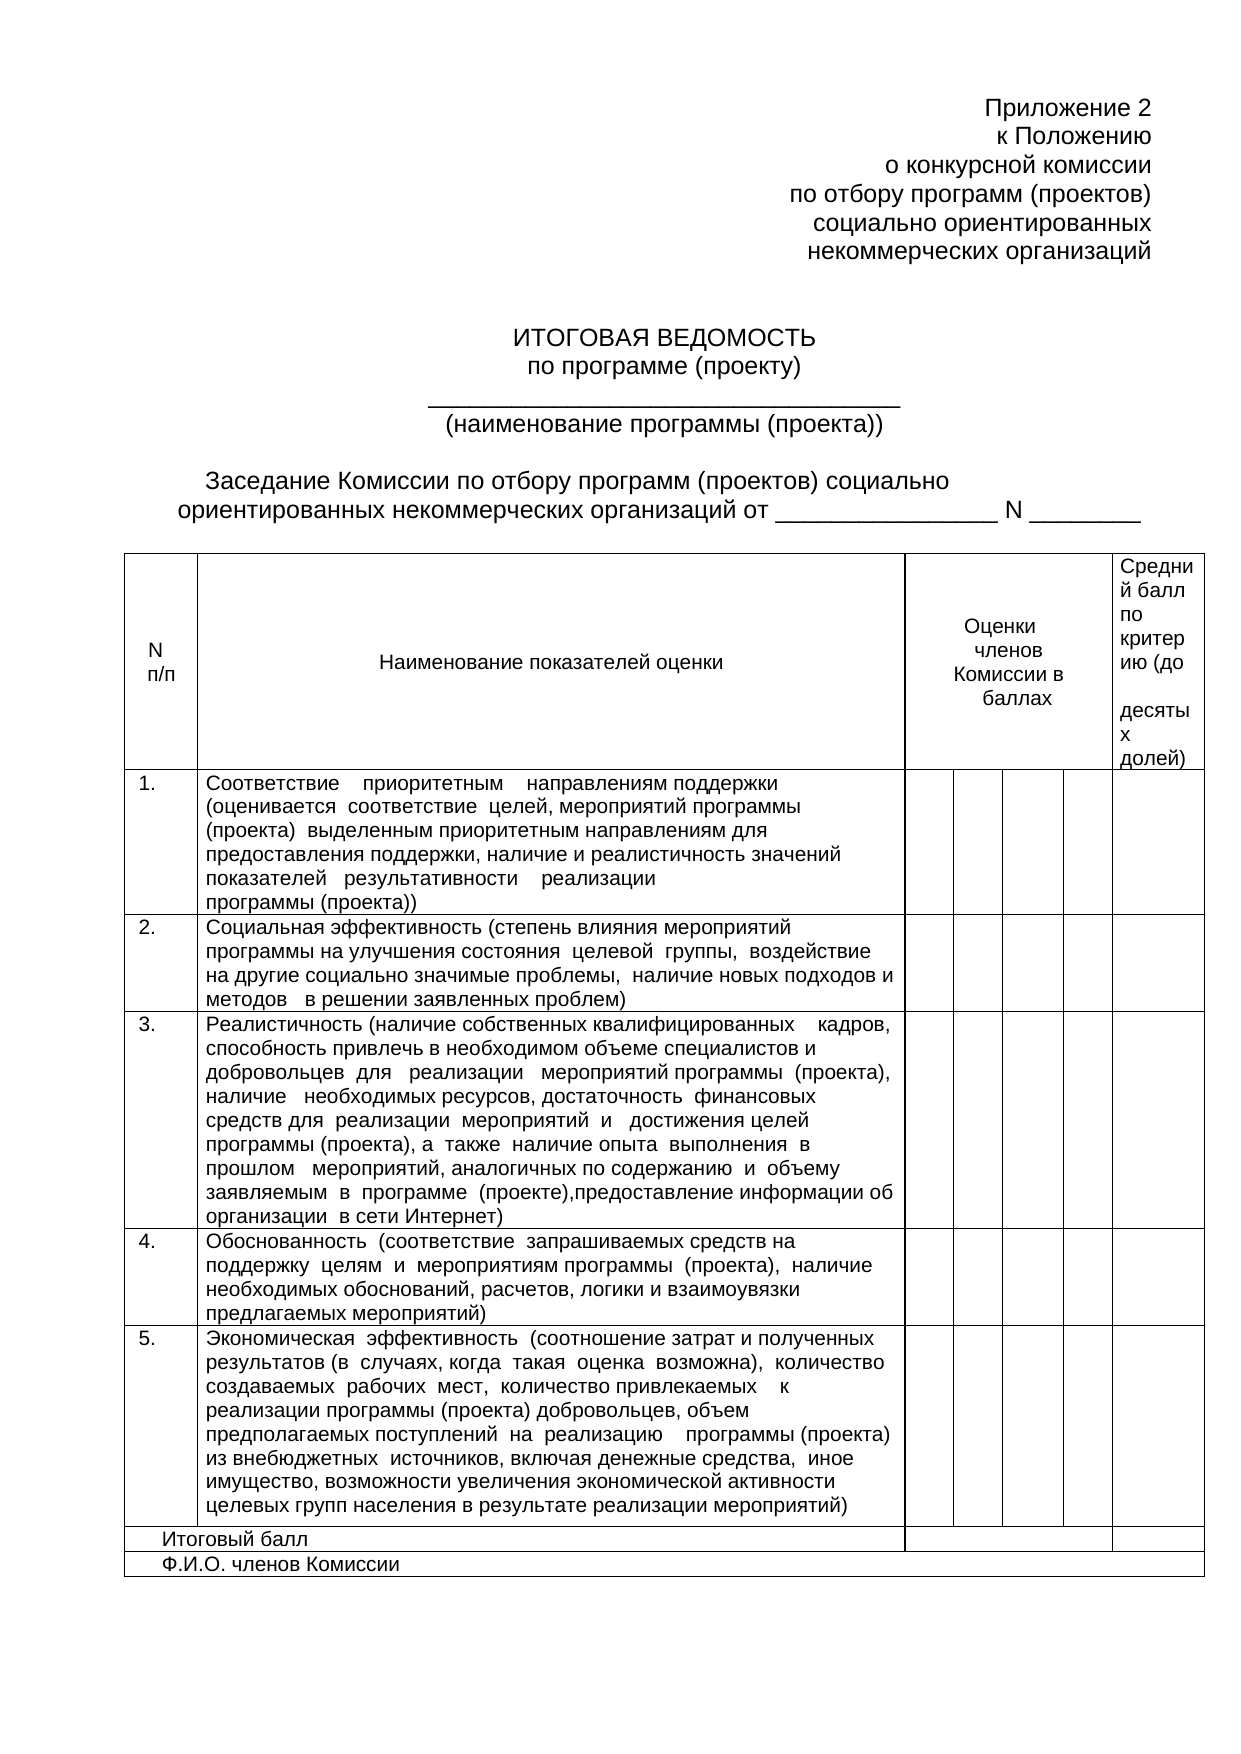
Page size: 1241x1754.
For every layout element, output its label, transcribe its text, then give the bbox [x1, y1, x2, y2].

text некоммерческих организаций [177, 236, 1152, 265]
text по отбору программ (проектов) [177, 179, 1152, 208]
table_cell [1064, 1229, 1112, 1324]
text (наименование программы (проекта)) [177, 409, 1152, 438]
table_cell [906, 770, 953, 914]
table_cell [1003, 915, 1063, 1011]
table_cell [1113, 770, 1204, 914]
text Приложение 2 [177, 93, 1152, 121]
table_cell [906, 915, 953, 1011]
table_cell Ф.И.О. членов Комиссии [125, 1552, 1204, 1576]
text __________________________________ [177, 380, 1152, 409]
table_cell 3. [125, 1012, 197, 1228]
text ориентированных некоммерческих организаций от ________________ N ________ [177, 495, 1152, 524]
table_cell [1003, 1326, 1063, 1526]
table_cell 4. [125, 1229, 197, 1324]
table_cell [1003, 1012, 1063, 1228]
table_cell Соответствие приоритетным направлениям поддержки (оценивается соответствие целей, мероприятий программы (проекта) выделенным приоритетным направлениям для предоставления поддержки, наличие и реалистичность значений показателей результативности реализации программы (проекта)) [198, 770, 904, 914]
table_cell [906, 1229, 953, 1324]
table_cell [1003, 1229, 1063, 1324]
table_cell [1113, 1326, 1204, 1526]
table_cell 1. [125, 770, 197, 914]
text социально ориентированных [177, 208, 1152, 236]
table_cell [954, 1229, 1002, 1324]
table_cell [906, 1012, 953, 1228]
table_header Наименование показателей оценки [198, 554, 904, 769]
table_cell [1003, 770, 1063, 914]
text к Положению [177, 121, 1152, 150]
table_cell [954, 770, 1002, 914]
table_cell Итоговый балл [125, 1527, 904, 1551]
table_cell [1113, 1527, 1204, 1551]
text ИТОГОВАЯ ВЕДОМОСТЬ [177, 323, 1152, 351]
table_cell Социальная эффективность (степень влияния мероприятий программы на улучшения состояния целевой группы, воздействие на другие социально значимые проблемы, наличие новых подходов и методов в решении заявленных проблем) [198, 915, 904, 1011]
table_cell [906, 1527, 1112, 1551]
text о конкурсной комиссии [177, 150, 1152, 179]
table_cell [1113, 915, 1204, 1011]
text по программе (проекту) [177, 351, 1152, 380]
table_cell [1064, 1012, 1112, 1228]
table_cell [1064, 770, 1112, 914]
table_cell Реалистичность (наличие собственных квалифицированных кадров, способность привлечь в необходимом объеме специалистов и добровольцев для реализации мероприятий программы (проекта), наличие необходимых ресурсов, достаточность финансовых средств для реализации мероприятий и достижения целей программы (проекта), а также наличие опыта выполнения в прошлом мероприятий, аналогичных по содержанию и объему заявляемым в программе (проекте),предоставление информации об организации в сети Интернет) [198, 1012, 904, 1228]
table_cell [906, 1326, 953, 1526]
table_cell [954, 1012, 1002, 1228]
table_cell [1113, 1012, 1204, 1228]
table_cell [954, 1326, 1002, 1526]
table_header N п/п [125, 554, 197, 769]
table_cell [1113, 1229, 1204, 1324]
table_cell 2. [125, 915, 197, 1011]
table_cell 5. [125, 1326, 197, 1526]
table_cell [1064, 1326, 1112, 1526]
table_cell Обоснованность (соответствие запрашиваемых средств на поддержку целям и мероприятиям программы (проекта), наличие необходимых обоснований, расчетов, логики и взаимоувязки предлагаемых мероприятий) [198, 1229, 904, 1324]
table_cell [954, 915, 1002, 1011]
table_cell [1064, 915, 1112, 1011]
table_header Средний балл по критерию (до десятых долей) [1113, 554, 1204, 769]
table_header Оценки членов Комиссии в баллах [906, 554, 1112, 769]
table_cell Экономическая эффективность (соотношение затрат и полученных результатов (в случаях, когда такая оценка возможна), количество создаваемых рабочих мест, количество привлекаемых к реализации программы (проекта) добровольцев, объем предполагаемых поступлений на реализацию программы (проекта) из внебюджетных источников, включая денежные средства, иное имущество, возможности увеличения экономической активности целевых групп населения в результате реализации мероприятий) [198, 1326, 904, 1526]
text Заседание Комиссии по отбору программ (проектов) социально [177, 466, 1152, 495]
